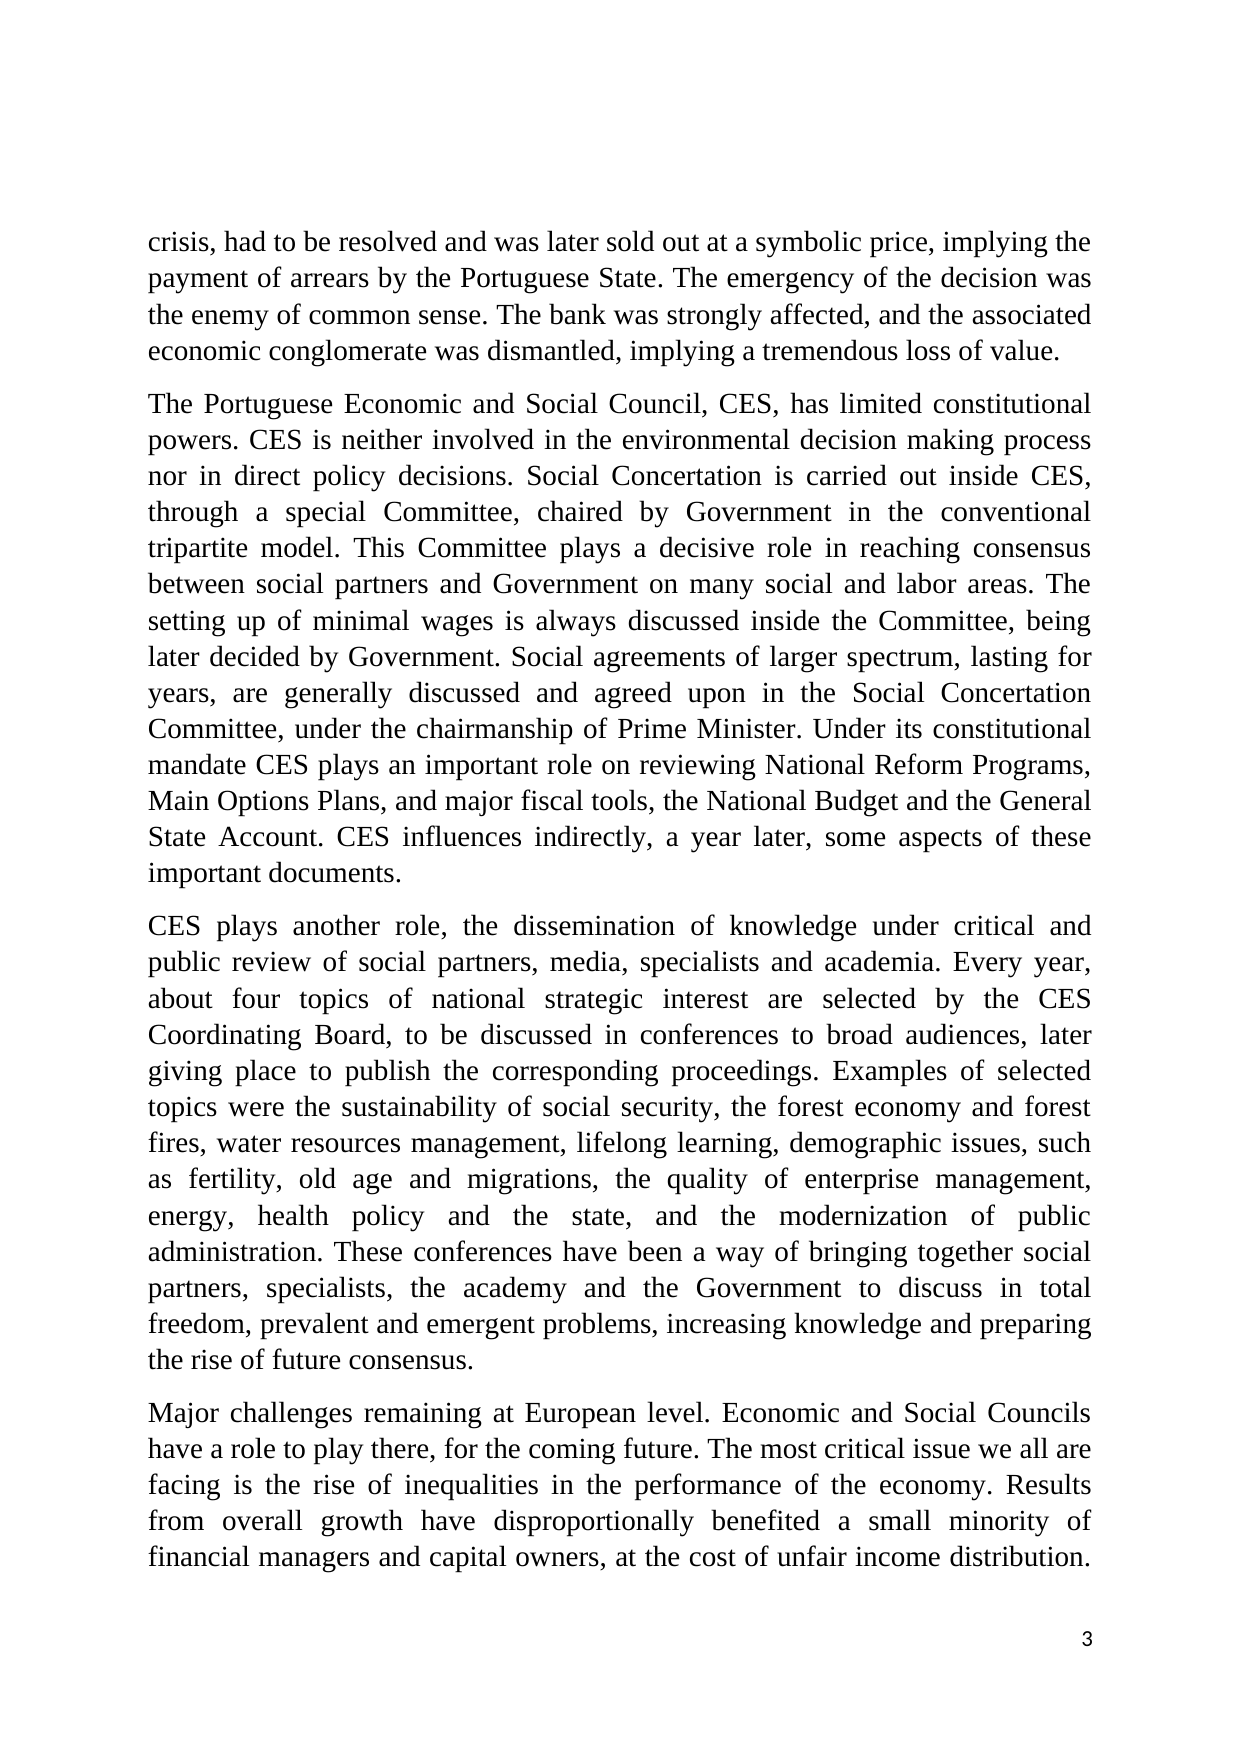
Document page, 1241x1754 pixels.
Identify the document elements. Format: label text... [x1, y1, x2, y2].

text CES plays another role, the dissemination of knowledge under critical and public review of social partners, media, specialists and academia. Every year, about four topics of national strategic interest are selected by the CES Coordinating Board, to be discussed in conferences to broad audiences, later giving place to publish the corresponding proceedings. Examples of selected topics were the sustainability of social security, the forest economy and forest fires, water resources management, lifelong learning, demographic issues, such as fertility, old age and migrations, the quality of enterprise management, energy, health policy and the state, and the modernization of public administration. These conferences have been a way of bringing together social partners, specialists, the academy and the Government to discuss in total freedom, prevalent and emergent problems, increasing knowledge and preparing the rise of future consensus. [148, 908, 1092, 1376]
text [148, 224, 1092, 366]
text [148, 1395, 1092, 1573]
text The Portuguese Economic and Social Council, CES, has limited constitutional powers. CES is neither involved in the environmental decision making process nor in direct policy decisions. Social Concertation is carried out inside CES, through a special Committee, chaired by Government in the conventional tripartite model. This Committee plays a decisive role in reaching consensus between social partners and Government on many social and labor areas. The setting up of minimal wages is always discussed inside the Committee, being later decided by Government. Social agreements of larger spectrum, lasting for years, are generally discussed and agreed upon in the Social Concertation Committee, under the chairmanship of Prime Minister. Under its constitutional mandate CES plays an important role on reviewing National Reform Programs, Main Options Plans, and major fiscal tools, the National Budget and the General State Account. CES influences indirectly, a year later, some aspects of these important documents. [148, 386, 1092, 889]
